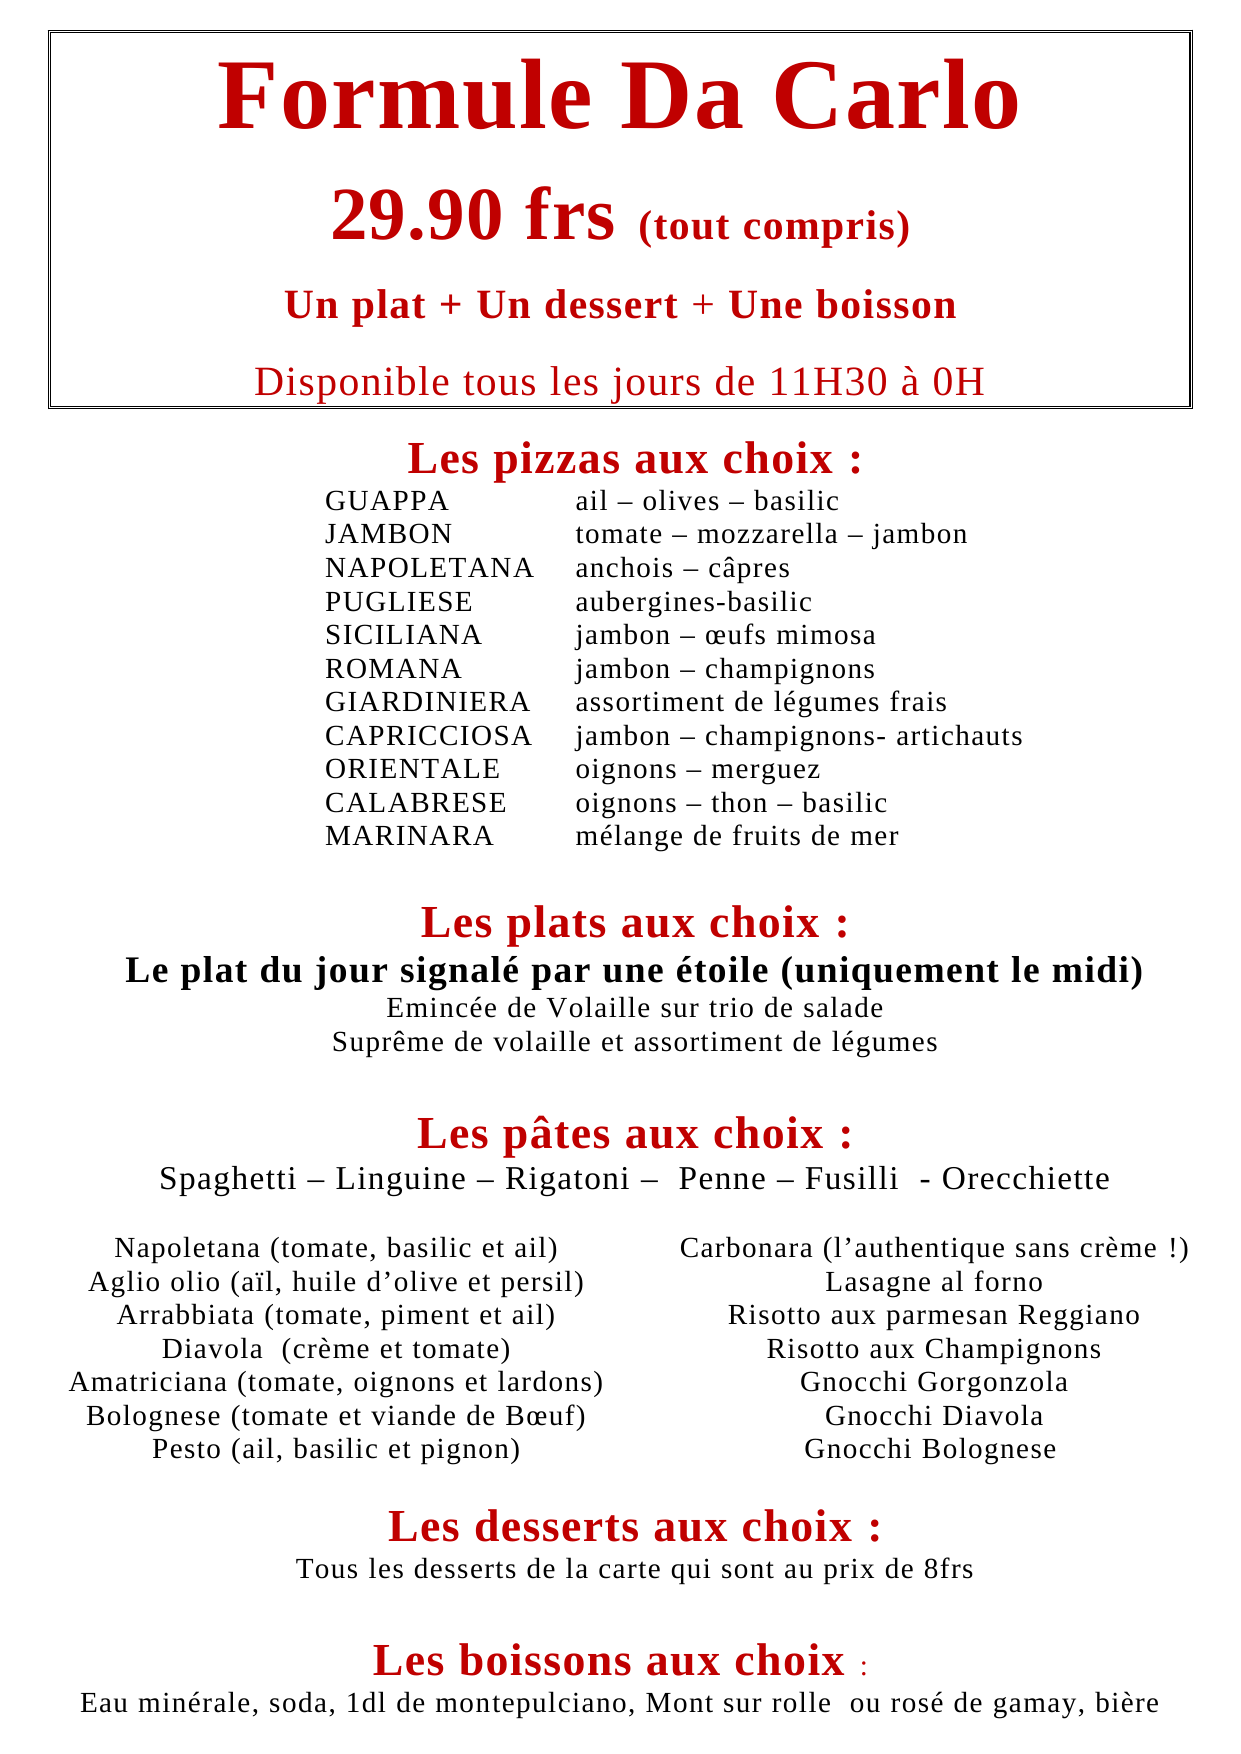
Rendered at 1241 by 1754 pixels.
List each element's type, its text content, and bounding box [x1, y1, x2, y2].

text CALABRESE oignons – thon – basilic [59, 785, 1211, 818]
text Emincée de Volaille sur trio de salade [59, 990, 1211, 1024]
text Carbonara (l’authentique sans crème !) [657, 1230, 1211, 1264]
text Eau minérale, soda, 1dl de montepulciano, Mont sur rolle ou rosé de gamay, bière [59, 1686, 1181, 1719]
text Les desserts aux choix : [59, 1498, 1211, 1551]
text Arrabbiata (tomate, piment et ail) [59, 1297, 613, 1331]
text Amatriciana (tomate, oignons et lardons) [59, 1364, 613, 1398]
text Suprême de volaille et assortiment de légumes [59, 1024, 1211, 1057]
text Gnocchi Diavola [657, 1398, 1211, 1431]
text NAPOLETANA anchois – câpres [59, 550, 1211, 584]
text Pesto (ail, basilic et pignon) [59, 1431, 613, 1465]
text Gnocchi Gorgonzola [657, 1364, 1211, 1398]
text Aglio olio (aïl, huile d’olive et persil) [59, 1264, 613, 1297]
text ORIENTALE oignons – merguez [59, 751, 1211, 785]
text Les pâtes aux choix : [59, 1106, 1211, 1158]
text Les pizzas aux choix : [59, 430, 1211, 483]
text ROMANA jambon – champignons [59, 651, 1211, 684]
text GIARDINIERA assortiment de légumes frais [59, 684, 1211, 718]
text Tous les desserts de la carte qui sont au prix de 8frs [59, 1551, 1211, 1585]
text Un plat + Un dessert + Une boisson [59, 279, 1181, 327]
text SICILIANA jambon – œufs mimosa [59, 617, 1211, 651]
text Les plats aux choix : [59, 894, 1211, 947]
text Gnocchi Bolognese [657, 1431, 1211, 1465]
text Spaghetti – Linguine – Rigatoni – Penne – Fusilli - Orecchiette [59, 1158, 1211, 1197]
text JAMBON tomate – mozzarella – jambon [59, 517, 1211, 550]
text Risotto aux parmesan Reggiano [657, 1297, 1211, 1331]
text GUAPPA ail – olives – basilic [59, 483, 1211, 517]
text PUGLIESE aubergines-basilic [59, 584, 1211, 617]
text Le plat du jour signalé par une étoile (uniquement le midi) [59, 947, 1211, 990]
text Formule Da Carlo [51, 33, 1189, 150]
text Bolognese (tomate et viande de Bœuf) [59, 1398, 613, 1431]
text Napoletana (tomate, basilic et ail) [59, 1230, 613, 1264]
text 29.90 frs (tout compris) [59, 169, 1181, 255]
text Les boissons aux choix : [59, 1633, 1181, 1686]
text Risotto aux Champignons [657, 1331, 1211, 1364]
text CAPRICCIOSA jambon – champignons- artichauts [59, 718, 1211, 751]
text Diavola (crème et tomate) [59, 1331, 613, 1364]
text Disponible tous les jours de 11H30 à 0H [51, 351, 1189, 406]
text Lasagne al forno [657, 1264, 1211, 1297]
text MARINARA mélange de fruits de mer [59, 818, 1211, 852]
